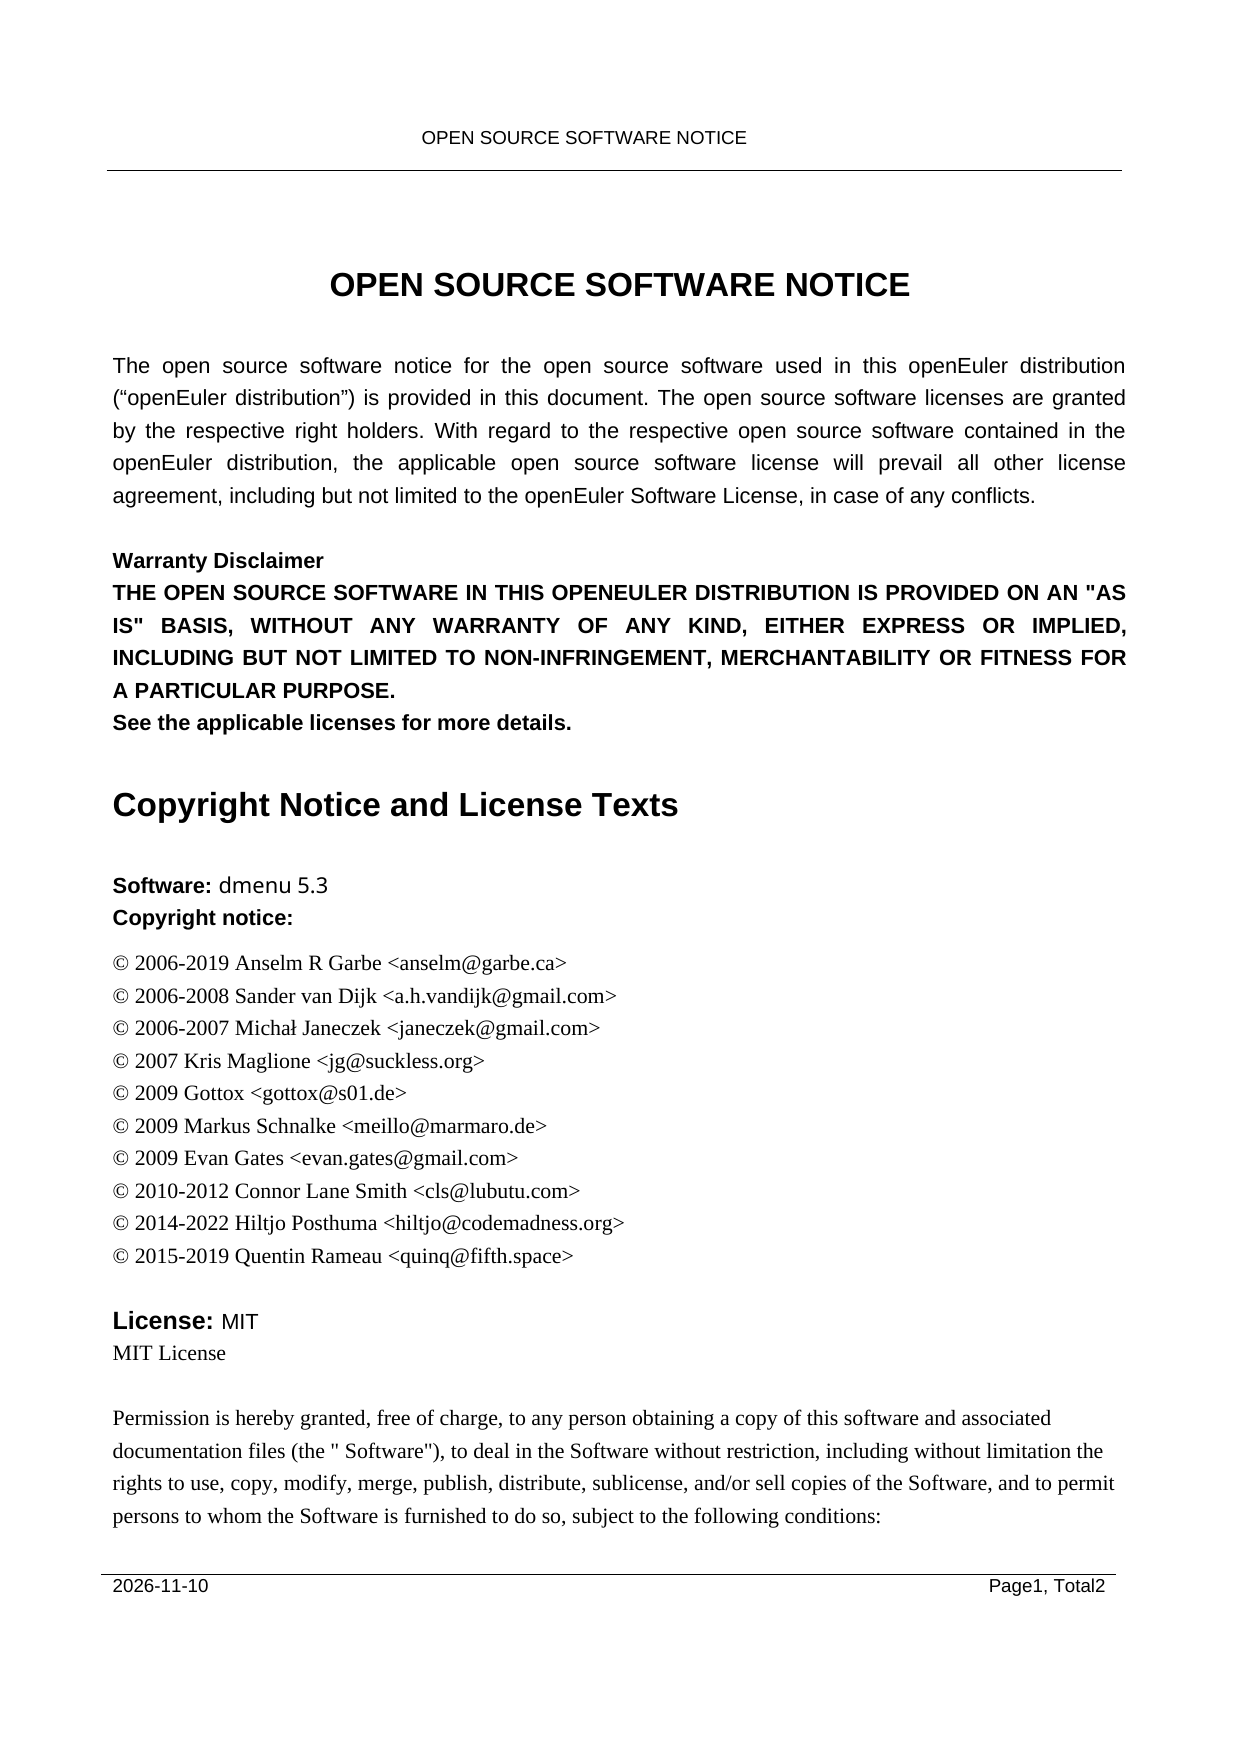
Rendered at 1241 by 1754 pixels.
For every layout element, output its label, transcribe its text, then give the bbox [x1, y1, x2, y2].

text OPEN SOURCE SOFTWARE NOTICE [112, 251, 1128, 316]
text © 2014-2022 Hiltjo Posthuma <hiltjo@codemadness.org> [112, 1207, 1128, 1239]
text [112, 1337, 1128, 1532]
text The open source software notice for the open source software used in this openEuler distribution (“openEuler distribution”) is provided in this document. The open source software licenses are granted by the respective right holders. With regard to the respective open source software contained in the openEuler distribution, the applicable open source software license will prevail all other license agreement, including but not limited to the openEuler Software License, in case of any conflicts. [112, 349, 1128, 511]
text © 2007 Kris Maglione <jg@suckless.org> [112, 1044, 1128, 1077]
text © 2006-2019 Anselm R Garbe <anselm@garbe.ca> [112, 947, 1128, 979]
text Copyright notice: [112, 901, 1128, 934]
text © 2009 Markus Schnalke <meillo@marmaro.de> [112, 1109, 1128, 1142]
title Software: dmenu 5.3 [112, 869, 1128, 901]
text © 2009 Gottox <gottox@s01.de> [112, 1077, 1128, 1109]
text © 2006-2007 Michał Janeczek <janeczek@gmail.com> [112, 1012, 1128, 1044]
text License: MIT [112, 1304, 1128, 1337]
text THE OPEN SOURCE SOFTWARE IN THIS OPENEULER DISTRIBUTION IS PROVIDED ON AN "AS IS" BASIS, WITHOUT ANY WARRANTY OF ANY KIND, EITHER EXPRESS OR IMPLIED, INCLUDING BUT NOT LIMITED TO NON-INFRINGEMENT, MERCHANTABILITY OR FITNESS FOR A PARTICULAR PURPOSE. See the applicable licenses for more details. [112, 576, 1128, 739]
text Warranty Disclaimer [112, 544, 1128, 576]
text © 2015-2019 Quentin Rameau <quinq@fifth.space> [112, 1239, 1128, 1304]
text Copyright Notice and License Texts [112, 771, 1128, 836]
text © 2009 Evan Gates <evan.gates@gmail.com> [112, 1142, 1128, 1174]
text © 2006-2008 Sander van Dijk <a.h.vandijk@gmail.com> [112, 979, 1128, 1012]
text © 2010-2012 Connor Lane Smith <cls@lubutu.com> [112, 1174, 1128, 1207]
